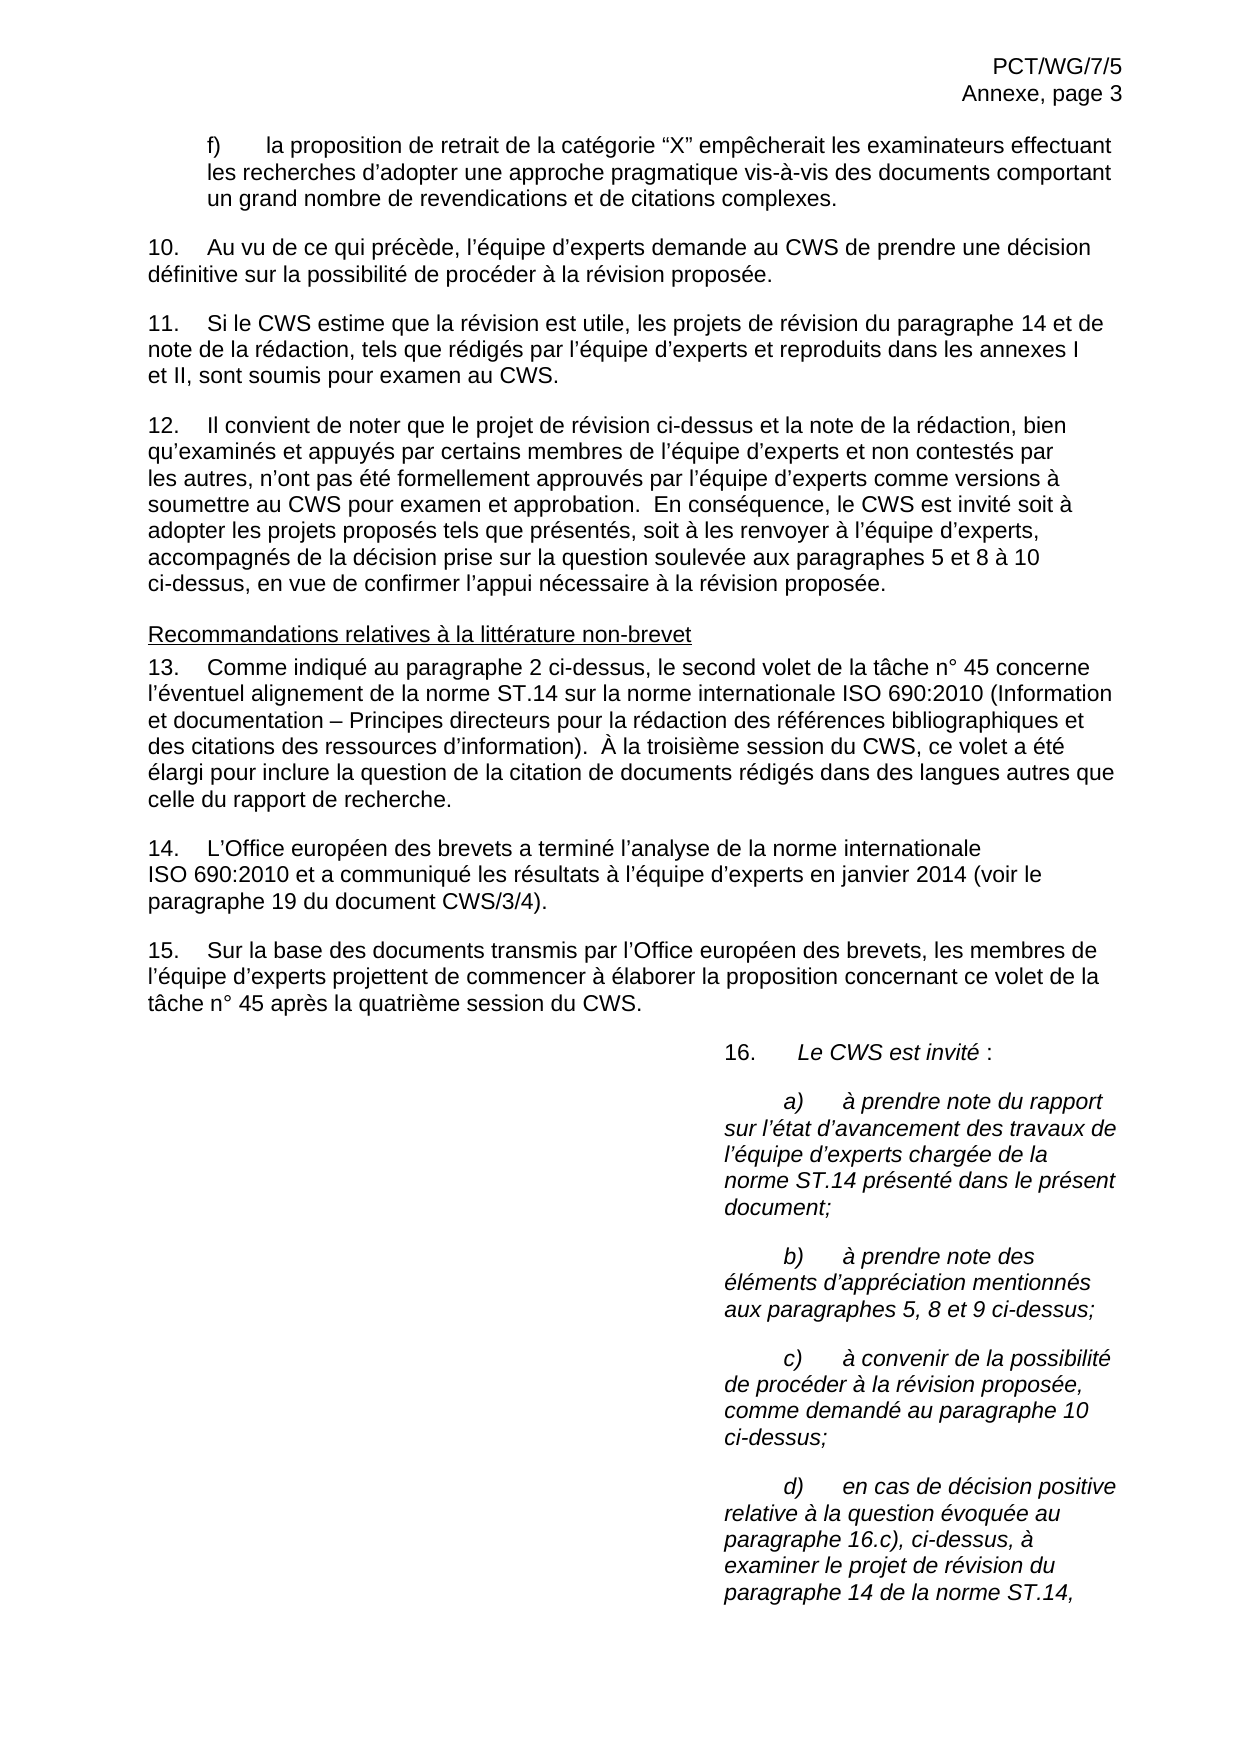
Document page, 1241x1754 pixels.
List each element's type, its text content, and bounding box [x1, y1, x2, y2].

text Le CWS est invité : [724, 1039, 1122, 1065]
text Au vu de ce qui précède, l’équipe d’experts demande au CWS de prendre une décision définitive sur la possibilité de procéder à la révision proposée. [148, 234, 1122, 287]
text a) à prendre note du rapport sur l’état d’avancement des travaux de l’équipe d’experts chargée de la norme ST.14 présenté dans le présent document; [724, 1088, 1122, 1220]
text c) à convenir de la possibilité de procéder à la révision proposée, comme demandé au paragraphe 10 ci-dessus; [724, 1345, 1122, 1450]
list la proposition de retrait de la catégorie “X” empêcherait les examinateurs effectuant les recherches d’adopter une approche pragmatique vis-à-vis des documents comportant un grand nombre de revendications et de citations complexes. [207, 132, 1122, 211]
text Il convient de noter que le projet de révision ci-dessus et la note de la rédaction, bien qu’examinés et appuyés par certains membres de l’équipe d’experts et non contestés par les autres, n’ont pas été formellement approuvés par l’équipe d’experts comme versions à soumettre au CWS pour examen et approbation. En conséquence, le CWS est invité soit à adopter les projets proposés tels que présentés, soit à les renvoyer à l’équipe d’experts, accompagnés de la décision prise sur la question soulevée aux paragraphes 5 et 8 à 10 ci-dessus, en vue de confirmer l’appui nécessaire à la révision proposée. [148, 412, 1122, 596]
text Si le CWS estime que la révision est utile, les projets de révision du paragraphe 14 et de note de la rédaction, tels que rédigés par l’équipe d’experts et reproduits dans les annexes I et II, sont soumis pour examen au CWS. [148, 310, 1122, 389]
text Sur la base des documents transmis par l’Office européen des brevets, les membres de l’équipe d’experts projettent de commencer à élaborer la proposition concernant ce volet de la tâche n° 45 après la quatrième session du CWS. [148, 937, 1122, 1016]
subtitle Recommandations relatives à la littérature non-brevet [148, 621, 1122, 648]
text b) à prendre note des éléments d’appréciation mentionnés aux paragraphes 5, 8 et 9 ci-dessus; [724, 1243, 1122, 1322]
text L’Office européen des brevets a terminé l’analyse de la norme internationale ISO 690:2010 et a communiqué les résultats à l’équipe d’experts en janvier 2014 (voir le paragraphe 19 du document CWS/3/4). [148, 835, 1122, 914]
text Comme indiqué au paragraphe 2 ci-dessus, le second volet de la tâche n° 45 concerne l’éventuel alignement de la norme ST.14 sur la norme internationale ISO 690:2010 (Information et documentation – Principes directeurs pour la rédaction des références bibliographiques et des citations des ressources d’information). À la troisième session du CWS, ce volet a été élargi pour inclure la question de la citation de documents rédigés dans des langues autres que celle du rapport de recherche. [148, 654, 1122, 812]
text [724, 1473, 1122, 1605]
